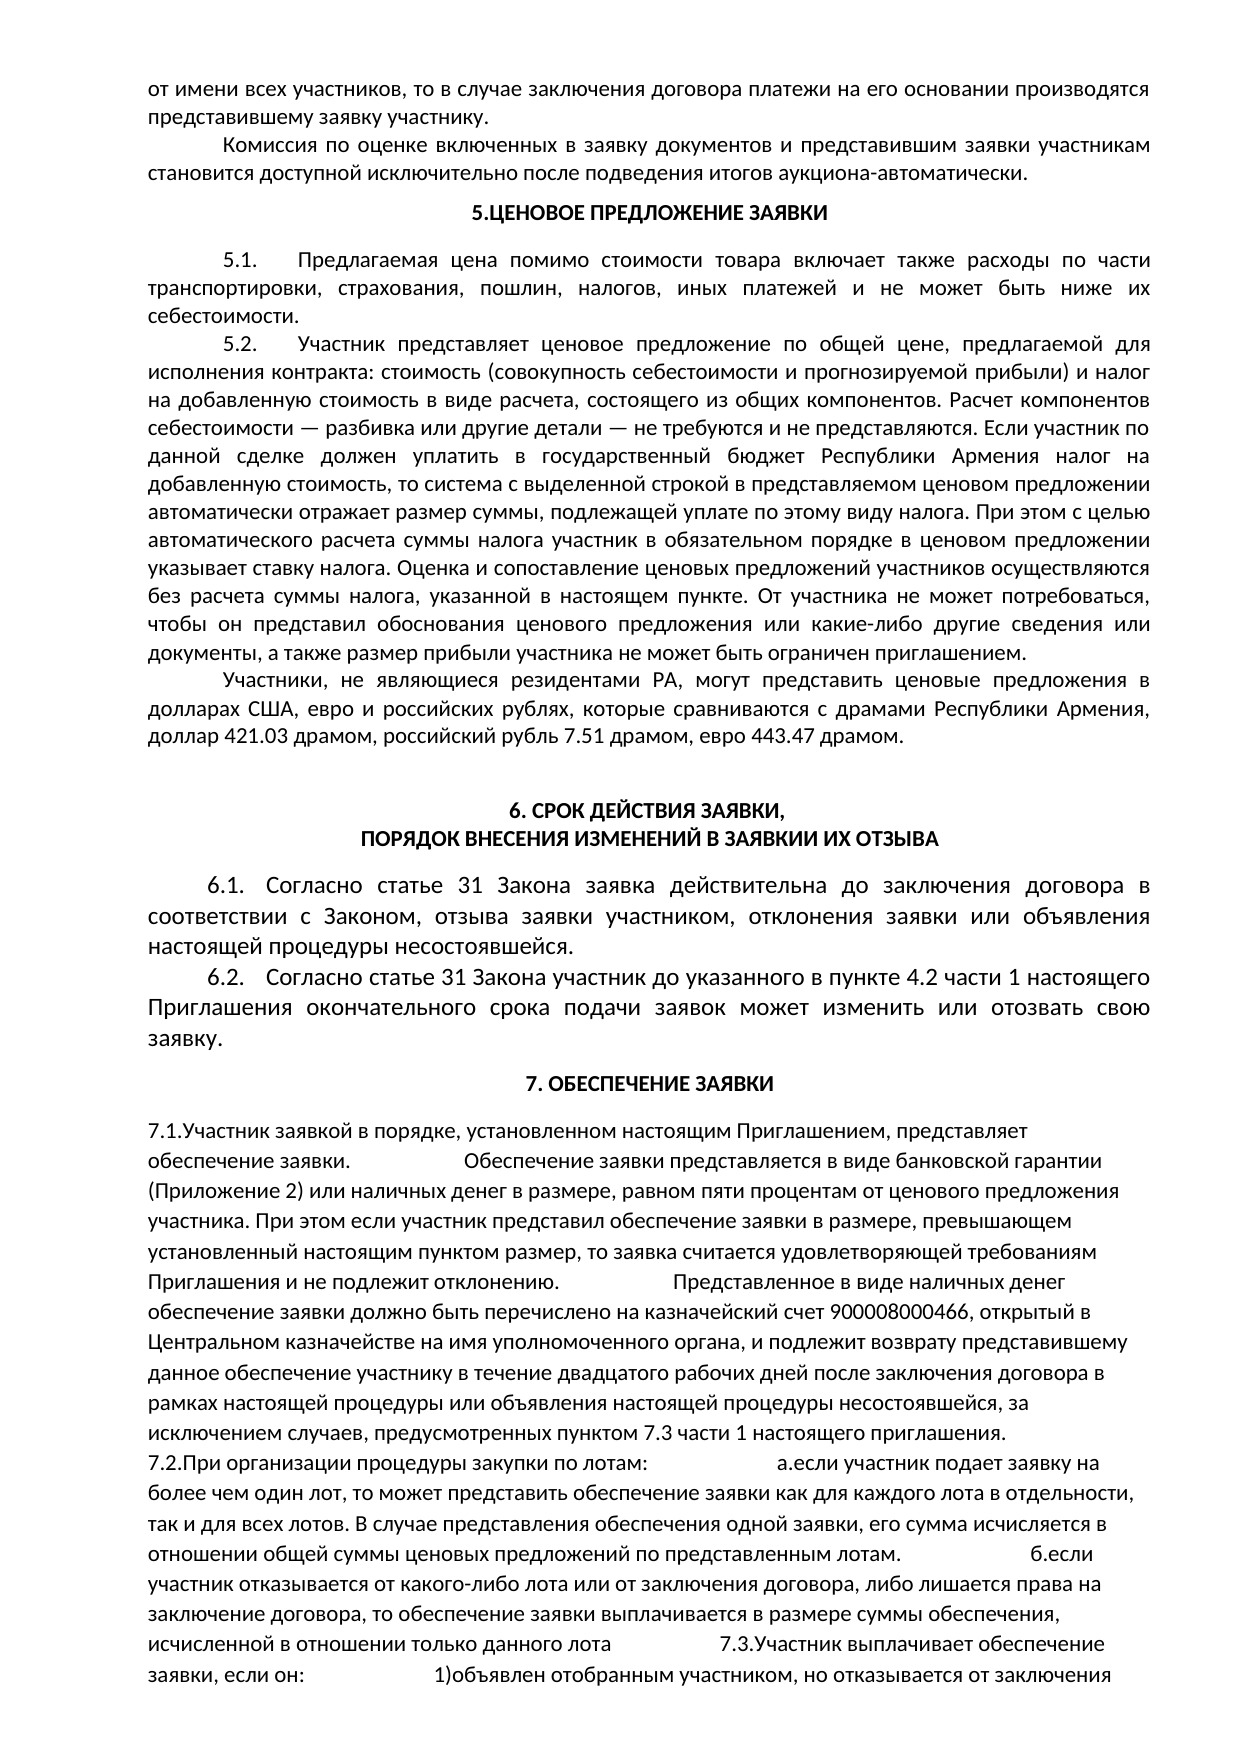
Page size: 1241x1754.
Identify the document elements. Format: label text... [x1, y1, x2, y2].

text 5.1. Предлагаемая цена помимо стоимости товара включает также расходы по части транспортировки, страхования, пошлин, налогов, иных платежей и не может быть ниже их себестоимости. [148, 245, 1152, 329]
text 6. СРОК ДЕЙСТВИЯ ЗАЯВКИ, ПОРЯДОК ВНЕСЕНИЯ ИЗМЕНЕНИЙ В ЗАЯВКИИ ИХ ОТЗЫВА [207, 797, 1093, 853]
text Участники, не являющиеся резидентами РА, могут представить ценовые предложения в долларах США, евро и российских рублях, которые сравниваются с драмами Республики Армения, доллар 421.03 драмом, российский рубль 7.51 драмом, евро 443.47 драмом. [148, 666, 1152, 750]
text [148, 1116, 1152, 1688]
text 5.ЦЕНОВОЕ ПРЕДЛОЖЕНИЕ ЗАЯВКИ [148, 198, 1152, 226]
text 6.1. Согласно статье 31 Закона заявка действительна до заключения договора в соответствии с Законом, отзыва заявки участником, отклонения заявки или объявления настоящей процедуры несостоявшейся. [148, 869, 1152, 961]
text 7. ОБЕСПЕЧЕНИЕ ЗАЯВКИ [148, 1069, 1152, 1097]
text 6.2. Согласно статье 31 Закона участник до указанного в пункте 4.2 части 1 настоящего Приглашения окончательного срока подачи заявок может изменить или отозвать свою заявку. [148, 961, 1152, 1052]
text 5.2. Участник представляет ценовое предложение по общей цене, предлагаемой для исполнения контракта: стоимость (совокупность себестоимости и прогнозируемой прибыли) и налог на добавленную стоимость в виде расчета, состоящего из общих компонентов. Расчет компонентов себестоимости — разбивка или другие детали — не требуются и не представляются. Если участник по данной сделке должен уплатить в государственный бюджет Республики Армения налог на добавленную стоимость, то система с выделенной строкой в представляемом ценовом предложении автоматически отражает размер суммы, подлежащей уплате по этому виду налога. При этом с целью автоматического расчета суммы налога участник в обязательном порядке в ценовом предложении указывает ставку налога. Оценка и сопоставление ценовых предложений участников осуществляются без расчета суммы налога, указанной в настоящем пункте. От участника не может потребоваться, чтобы он представил обоснования ценового предложения или какие-либо другие сведения или документы, а также размер прибыли участника не может быть ограничен приглашением. [148, 329, 1152, 666]
text Комиссия по оценке включенных в заявку документов и представившим заявки участникам становится доступной исключительно после подведения итогов аукциона-автоматически. [148, 130, 1152, 186]
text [148, 74, 1152, 130]
